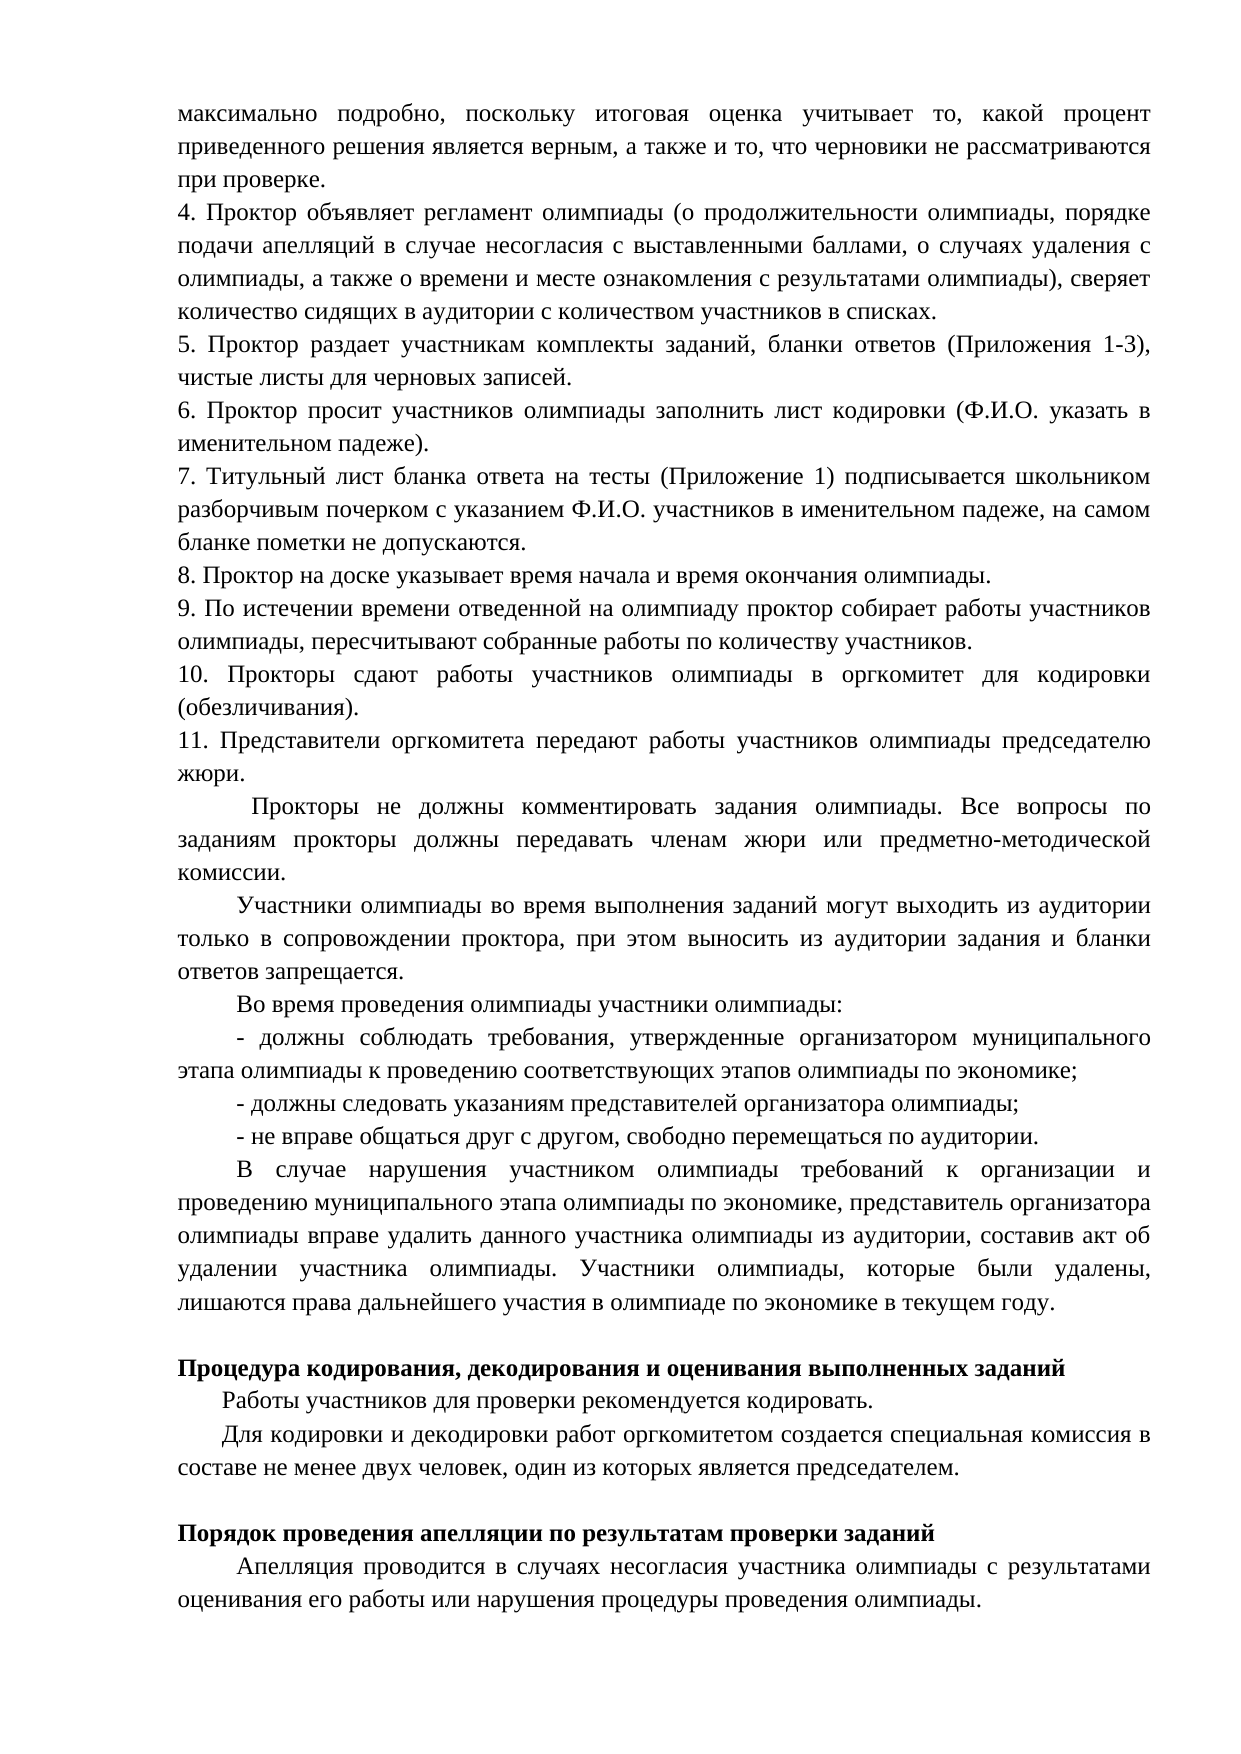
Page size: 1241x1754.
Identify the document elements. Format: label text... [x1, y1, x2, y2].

text Процедура кодирования, декодирования и оценивания выполненных заданий [177, 1353, 1152, 1381]
text В случае нарушения участником олимпиады требований к организации и проведению муниципального этапа олимпиады по экономике, представитель организатора олимпиады вправе удалить данного участника олимпиады из аудитории, составив акт об удалении участника олимпиады. Участники олимпиады, которые были удалены, лишаются права дальнейшего участия в олимпиаде по экономике в текущем году. [177, 1154, 1152, 1315]
text 4. Проктор объявляет регламент олимпиады (о продолжительности олимпиады, порядке подачи апелляций в случае несогласия с выставленными баллами, о случаях удаления с олимпиады, а также о времени и месте ознакомления с результатами олимпиады), сверяет количество сидящих в аудитории с количеством участников в списках. [177, 197, 1152, 325]
text 10. Прокторы сдают работы участников олимпиады в оргкомитет для кодировки (обезличивания). [177, 659, 1152, 721]
text 5. Проктор раздает участникам комплекты заданий, бланки ответов (Приложения 1-3), чистые листы для черновых записей. [177, 329, 1152, 391]
text Участники олимпиады во время выполнения заданий могут выходить из аудитории только в сопровождении проктора, при этом выносить из аудитории задания и бланки ответов запрещается. [177, 890, 1152, 985]
text - должны соблюдать требования, утвержденные организатором муниципального этапа олимпиады к проведению соответствующих этапов олимпиады по экономике; [177, 1022, 1152, 1084]
text 9. По истечении времени отведенной на олимпиаду проктор собирает работы участников олимпиады, пересчитывают собранные работы по количеству участников. [177, 593, 1152, 655]
text 8. Проктор на доске указывает время начала и время окончания олимпиады. [177, 560, 1152, 589]
text Прокторы не должны комментировать задания олимпиады. Все вопросы по заданиям прокторы должны передавать членам жюри или предметно-методической комиссии. [177, 791, 1152, 886]
text 11. Представители оргкомитета передают работы участников олимпиады председателю жюри. [177, 725, 1152, 787]
text Работы участников для проверки рекомендуется кодировать. [177, 1386, 1152, 1414]
text 6. Проктор просит участников олимпиады заполнить лист кодировки (Ф.И.О. указать в именительном падеже). [177, 395, 1152, 457]
text Для кодировки и декодировки работ оргкомитетом создается специальная комиссия в составе не менее двух человек, один из которых является председателем. [177, 1419, 1152, 1480]
text 7. Титульный лист бланка ответа на тесты (Приложение 1) подписывается школьником разборчивым почерком с указанием Ф.И.О. участников в именительном падеже, на самом бланке пометки не допускаются. [177, 461, 1152, 556]
text Порядок проведения апелляции по результатам проверки заданий [177, 1518, 1152, 1546]
text - не вправе общаться друг с другом, свободно перемещаться по аудитории. [177, 1121, 1152, 1150]
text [177, 98, 1152, 193]
text Апелляция проводится в случаях несогласия участника олимпиады с результатами оценивания его работы или нарушения процедуры проведения олимпиады. [177, 1551, 1152, 1612]
text - должны следовать указаниям представителей организатора олимпиады; [177, 1088, 1152, 1117]
text Во время проведения олимпиады участники олимпиады: [177, 989, 1152, 1018]
